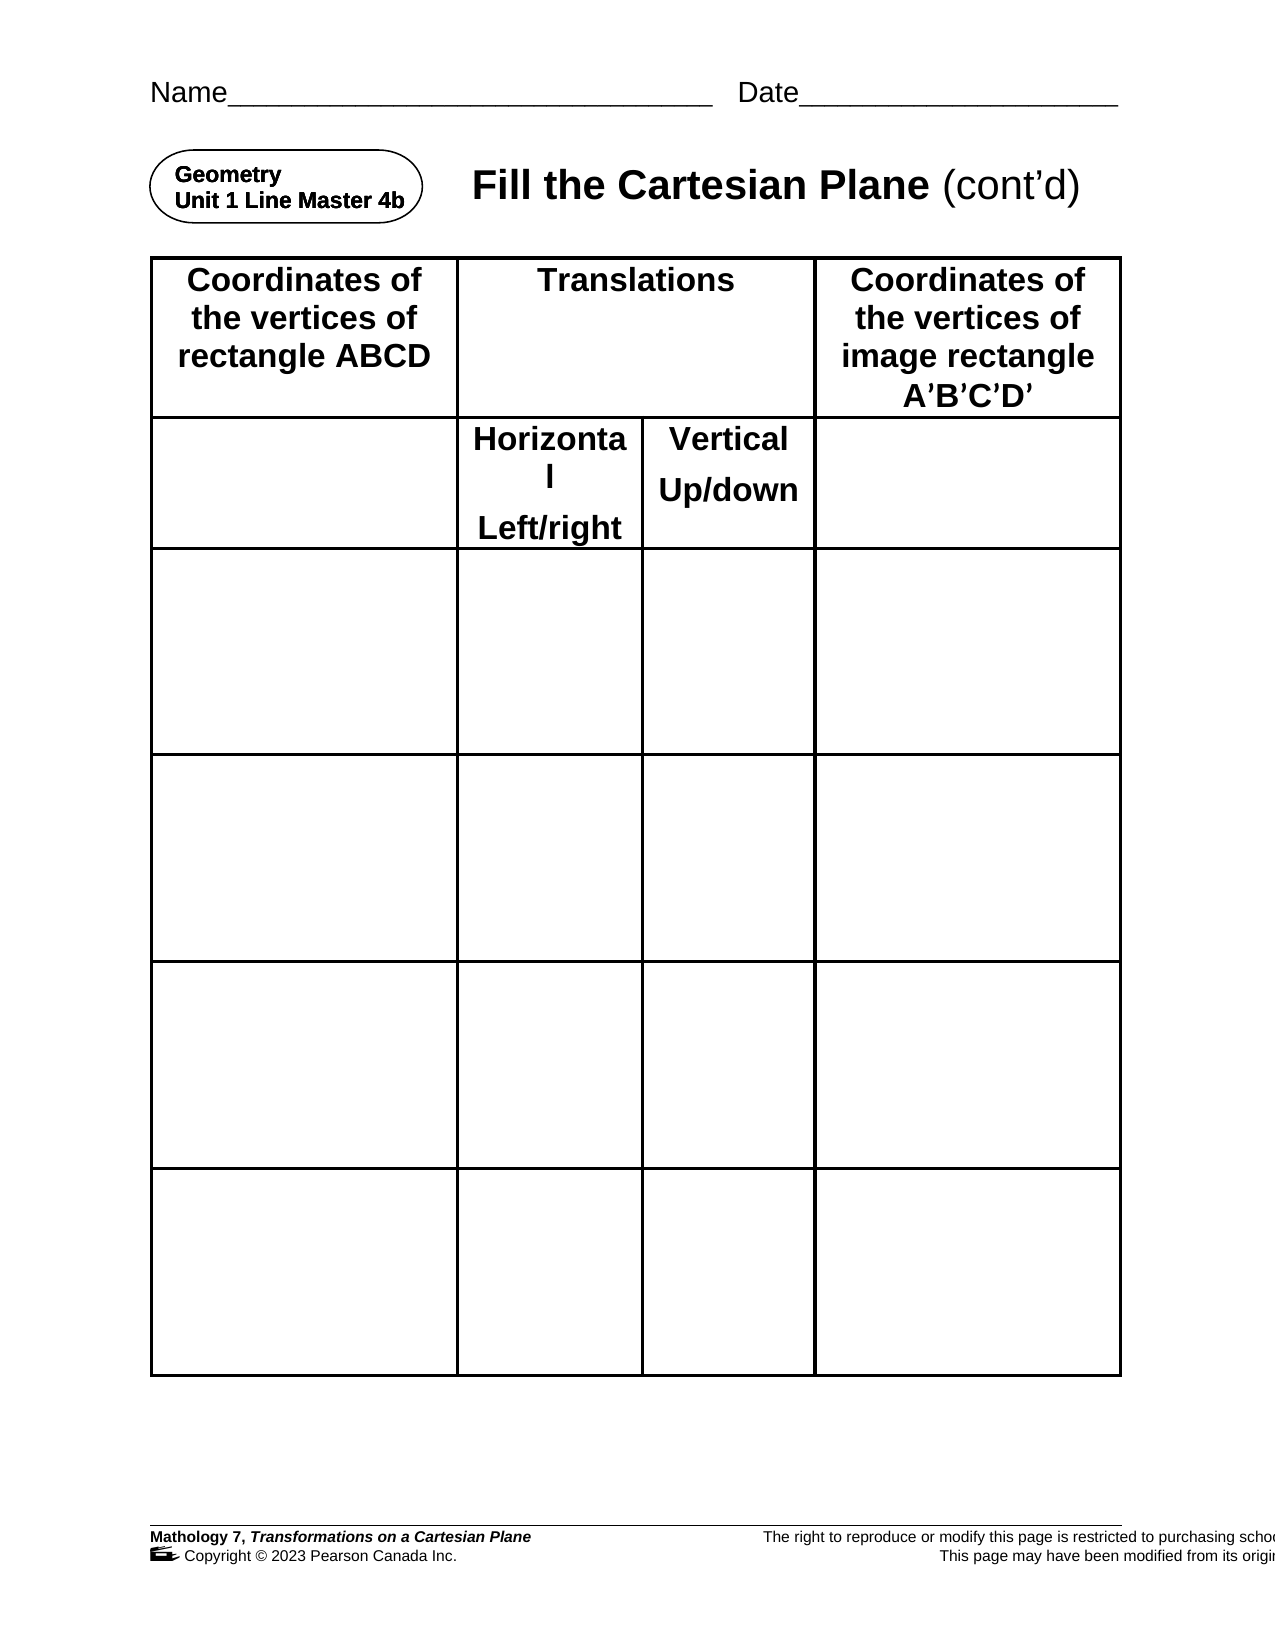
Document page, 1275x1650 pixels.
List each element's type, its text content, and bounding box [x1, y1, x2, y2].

table_cell [817, 419, 1119, 547]
table_header Coordinates of the vertices of image rectangle A’B’C’D’ [817, 260, 1119, 416]
table_cell [459, 1170, 641, 1374]
table_cell [153, 550, 456, 753]
table_cell [153, 963, 456, 1167]
table_cell [459, 963, 641, 1167]
table_cell [153, 419, 456, 547]
table_cell [459, 756, 641, 960]
table_cell [644, 550, 813, 753]
table_cell [644, 1170, 813, 1374]
table_cell [459, 550, 641, 753]
table_cell [644, 963, 813, 1167]
table_cell [817, 550, 1119, 753]
table_cell Vertical Up/down [644, 419, 813, 547]
picture [150, 1546, 180, 1561]
table_cell [817, 1170, 1119, 1374]
table_cell [817, 963, 1119, 1167]
table_cell [153, 756, 456, 960]
table_cell [644, 756, 813, 960]
table_cell [817, 756, 1119, 960]
table_header Coordinates of the vertices of rectangle ABCD [153, 260, 456, 416]
table_header Translations [459, 260, 813, 416]
table_cell Horizontal Left/right [459, 419, 641, 547]
table_cell [153, 1170, 456, 1374]
